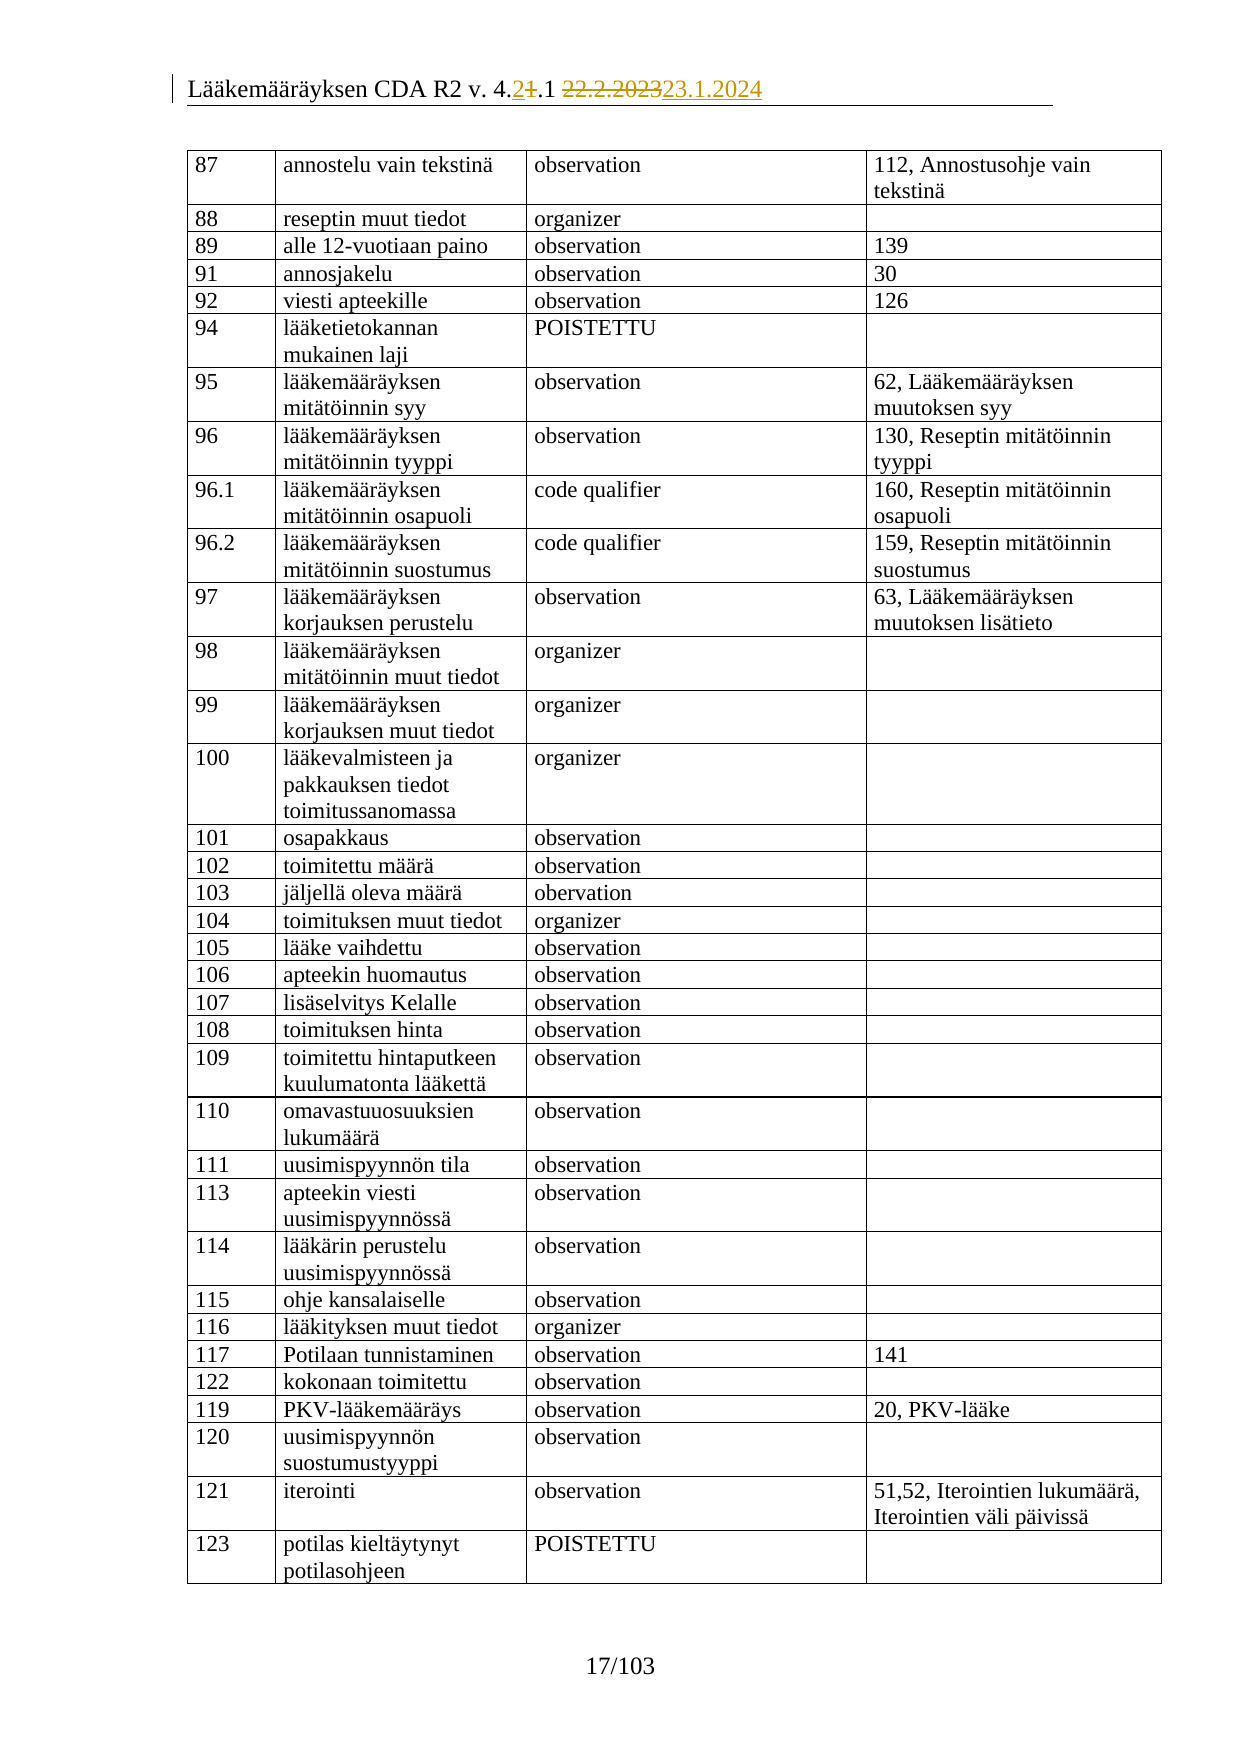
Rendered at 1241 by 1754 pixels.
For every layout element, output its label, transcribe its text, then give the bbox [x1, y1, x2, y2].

table_cell observation [527, 1151, 866, 1177]
table_cell [867, 1314, 1161, 1340]
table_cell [276, 1531, 526, 1583]
table_cell 99 [188, 691, 275, 743]
table_cell viesti apteekille [276, 287, 526, 313]
table_cell lääkemääräyksen mitätöinnin suostumus [276, 529, 526, 582]
table_cell 95 [188, 368, 275, 421]
table_cell iterointi [276, 1477, 526, 1529]
table_cell observation [527, 1423, 866, 1476]
table_cell [867, 852, 1161, 878]
table_cell 115 [188, 1286, 275, 1312]
table_cell 160, Reseptin mitätöinnin osapuoli [867, 476, 1161, 528]
table_cell lääkemääräyksen mitätöinnin syy [276, 368, 526, 421]
table_cell 89 [188, 232, 275, 258]
table_cell [867, 1044, 1161, 1096]
table_cell [867, 314, 1161, 367]
table_cell 20, PKV-lääke [867, 1396, 1161, 1422]
table_cell 100 [188, 744, 275, 823]
table_cell 112, Annostusohje vain tekstinä [867, 151, 1161, 204]
table_cell ohje kansalaiselle [276, 1286, 526, 1312]
table_cell observation [527, 1098, 866, 1150]
table_cell lääkemääräyksen mitätöinnin osapuoli [276, 476, 526, 528]
table_cell PKV-lääkemääräys [276, 1396, 526, 1422]
table_cell observation [527, 989, 866, 1015]
table_cell lääkemääräyksen korjauksen perustelu [276, 583, 526, 636]
table_cell toimituksen hinta [276, 1016, 526, 1043]
table_cell 106 [188, 961, 275, 988]
table_cell observation [527, 1368, 866, 1394]
table_cell 103 [188, 879, 275, 906]
table_cell observation [527, 260, 866, 286]
table_cell [867, 907, 1161, 933]
table_cell 159, Reseptin mitätöinnin suostumus [867, 529, 1161, 582]
table_cell annosjakelu [276, 260, 526, 286]
table_cell observation [527, 1044, 866, 1096]
table_cell 94 [188, 314, 275, 367]
table_cell lääketietokannan mukainen laji [276, 314, 526, 367]
table_cell lääkevalmisteen ja pakkauksen tiedot toimitussanomassa [276, 744, 526, 823]
table_cell POISTETTU [527, 314, 866, 367]
table_cell [867, 637, 1161, 689]
table_cell 97 [188, 583, 275, 636]
table_cell [867, 934, 1161, 960]
table_cell 63, Lääkemääräyksen muutoksen lisätieto [867, 583, 1161, 636]
table_cell 98 [188, 637, 275, 689]
table_cell 92 [188, 287, 275, 313]
table_cell obervation [527, 879, 866, 906]
table_cell 110 [188, 1098, 275, 1150]
table_cell [867, 961, 1161, 988]
table_cell code qualifier [527, 529, 866, 582]
table_cell observation [527, 934, 866, 960]
table_cell reseptin muut tiedot [276, 205, 526, 231]
table_cell observation [527, 1341, 866, 1367]
table_cell observation [527, 825, 866, 851]
table_cell 123 [188, 1531, 275, 1583]
table_cell organizer [527, 744, 866, 823]
table_cell 62, Lääkemääräyksen muutoksen syy [867, 368, 1161, 421]
table_cell 121 [188, 1477, 275, 1529]
table_cell [867, 1151, 1161, 1177]
table_cell 141 [867, 1341, 1161, 1367]
table_cell uusimispyynnön suostumustyyppi [276, 1423, 526, 1476]
table_cell lisäselvitys Kelalle [276, 989, 526, 1015]
table_cell 91 [188, 260, 275, 286]
table_cell organizer [527, 691, 866, 743]
table_cell [867, 1286, 1161, 1312]
table_cell annostelu vain tekstinä [276, 151, 526, 204]
table_cell observation [527, 1396, 866, 1422]
table_cell [867, 744, 1161, 823]
table_cell lääke vaihdettu [276, 934, 526, 960]
table_cell 107 [188, 989, 275, 1015]
table_cell [867, 691, 1161, 743]
table_cell 116 [188, 1314, 275, 1340]
table_cell 119 [188, 1396, 275, 1422]
table_cell observation [527, 151, 866, 204]
table_cell 96.1 [188, 476, 275, 528]
table_cell apteekin viesti uusimispyynnössä [276, 1179, 526, 1231]
table_cell 114 [188, 1232, 275, 1285]
table_cell toimitettu hintaputkeen kuulumatonta lääkettä [276, 1044, 526, 1096]
table_cell organizer [527, 907, 866, 933]
table_cell 111 [188, 1151, 275, 1177]
table_cell organizer [527, 637, 866, 689]
table_cell lääkityksen muut tiedot [276, 1314, 526, 1340]
table_cell lääkemääräyksen mitätöinnin muut tiedot [276, 637, 526, 689]
table_cell 102 [188, 852, 275, 878]
table_cell lääkärin perustelu uusimispyynnössä [276, 1232, 526, 1285]
table_cell [867, 1531, 1161, 1583]
table_cell [867, 1368, 1161, 1394]
table_cell [867, 825, 1161, 851]
table_cell [867, 1232, 1161, 1285]
table_cell 122 [188, 1368, 275, 1394]
table_cell [867, 1016, 1161, 1043]
table_cell alle 12-vuotiaan paino [276, 232, 526, 258]
table_cell [867, 1098, 1161, 1150]
table_cell 51,52, Iterointien lukumäärä, Iterointien väli päivissä [867, 1477, 1161, 1529]
table_cell [867, 879, 1161, 906]
table_cell [867, 1423, 1161, 1476]
table_cell organizer [527, 205, 866, 231]
table_cell observation [527, 1179, 866, 1231]
table_cell 96.2 [188, 529, 275, 582]
table_cell observation [527, 368, 866, 421]
table_cell 87 [188, 151, 275, 204]
table_cell [867, 205, 1161, 231]
table_cell 113 [188, 1179, 275, 1231]
table_cell apteekin huomautus [276, 961, 526, 988]
table_cell observation [527, 232, 866, 258]
table_cell 117 [188, 1341, 275, 1367]
table_cell 104 [188, 907, 275, 933]
table_cell 30 [867, 260, 1161, 286]
table_cell osapakkaus [276, 825, 526, 851]
table_cell 120 [188, 1423, 275, 1476]
table_cell 101 [188, 825, 275, 851]
table_cell 130, Reseptin mitätöinnin tyyppi [867, 422, 1161, 474]
table_cell observation [527, 422, 866, 474]
table_cell observation [527, 1016, 866, 1043]
table_cell lääkemääräyksen mitätöinnin tyyppi [276, 422, 526, 474]
table_cell observation [527, 583, 866, 636]
table_cell 96 [188, 422, 275, 474]
table_cell kokonaan toimitettu [276, 1368, 526, 1394]
table_cell Potilaan tunnistaminen [276, 1341, 526, 1367]
table_cell observation [527, 1286, 866, 1312]
table_cell [867, 1179, 1161, 1231]
table_cell 105 [188, 934, 275, 960]
table_cell organizer [527, 1314, 866, 1340]
table_cell 88 [188, 205, 275, 231]
table_cell jäljellä oleva määrä [276, 879, 526, 906]
table_cell omavastuuosuuksien lukumäärä [276, 1098, 526, 1150]
table_cell toimituksen muut tiedot [276, 907, 526, 933]
table_cell observation [527, 961, 866, 988]
table_cell [867, 989, 1161, 1015]
table_cell POISTETTU [527, 1531, 866, 1583]
table_cell 139 [867, 232, 1161, 258]
table_cell code qualifier [527, 476, 866, 528]
table_cell uusimispyynnön tila [276, 1151, 526, 1177]
table_cell observation [527, 1477, 866, 1529]
table_cell observation [527, 1232, 866, 1285]
table_cell observation [527, 287, 866, 313]
table_cell observation [527, 852, 866, 878]
table_cell lääkemääräyksen korjauksen muut tiedot [276, 691, 526, 743]
table_cell toimitettu määrä [276, 852, 526, 878]
table_cell 108 [188, 1016, 275, 1043]
table_cell 109 [188, 1044, 275, 1096]
table_cell 126 [867, 287, 1161, 313]
